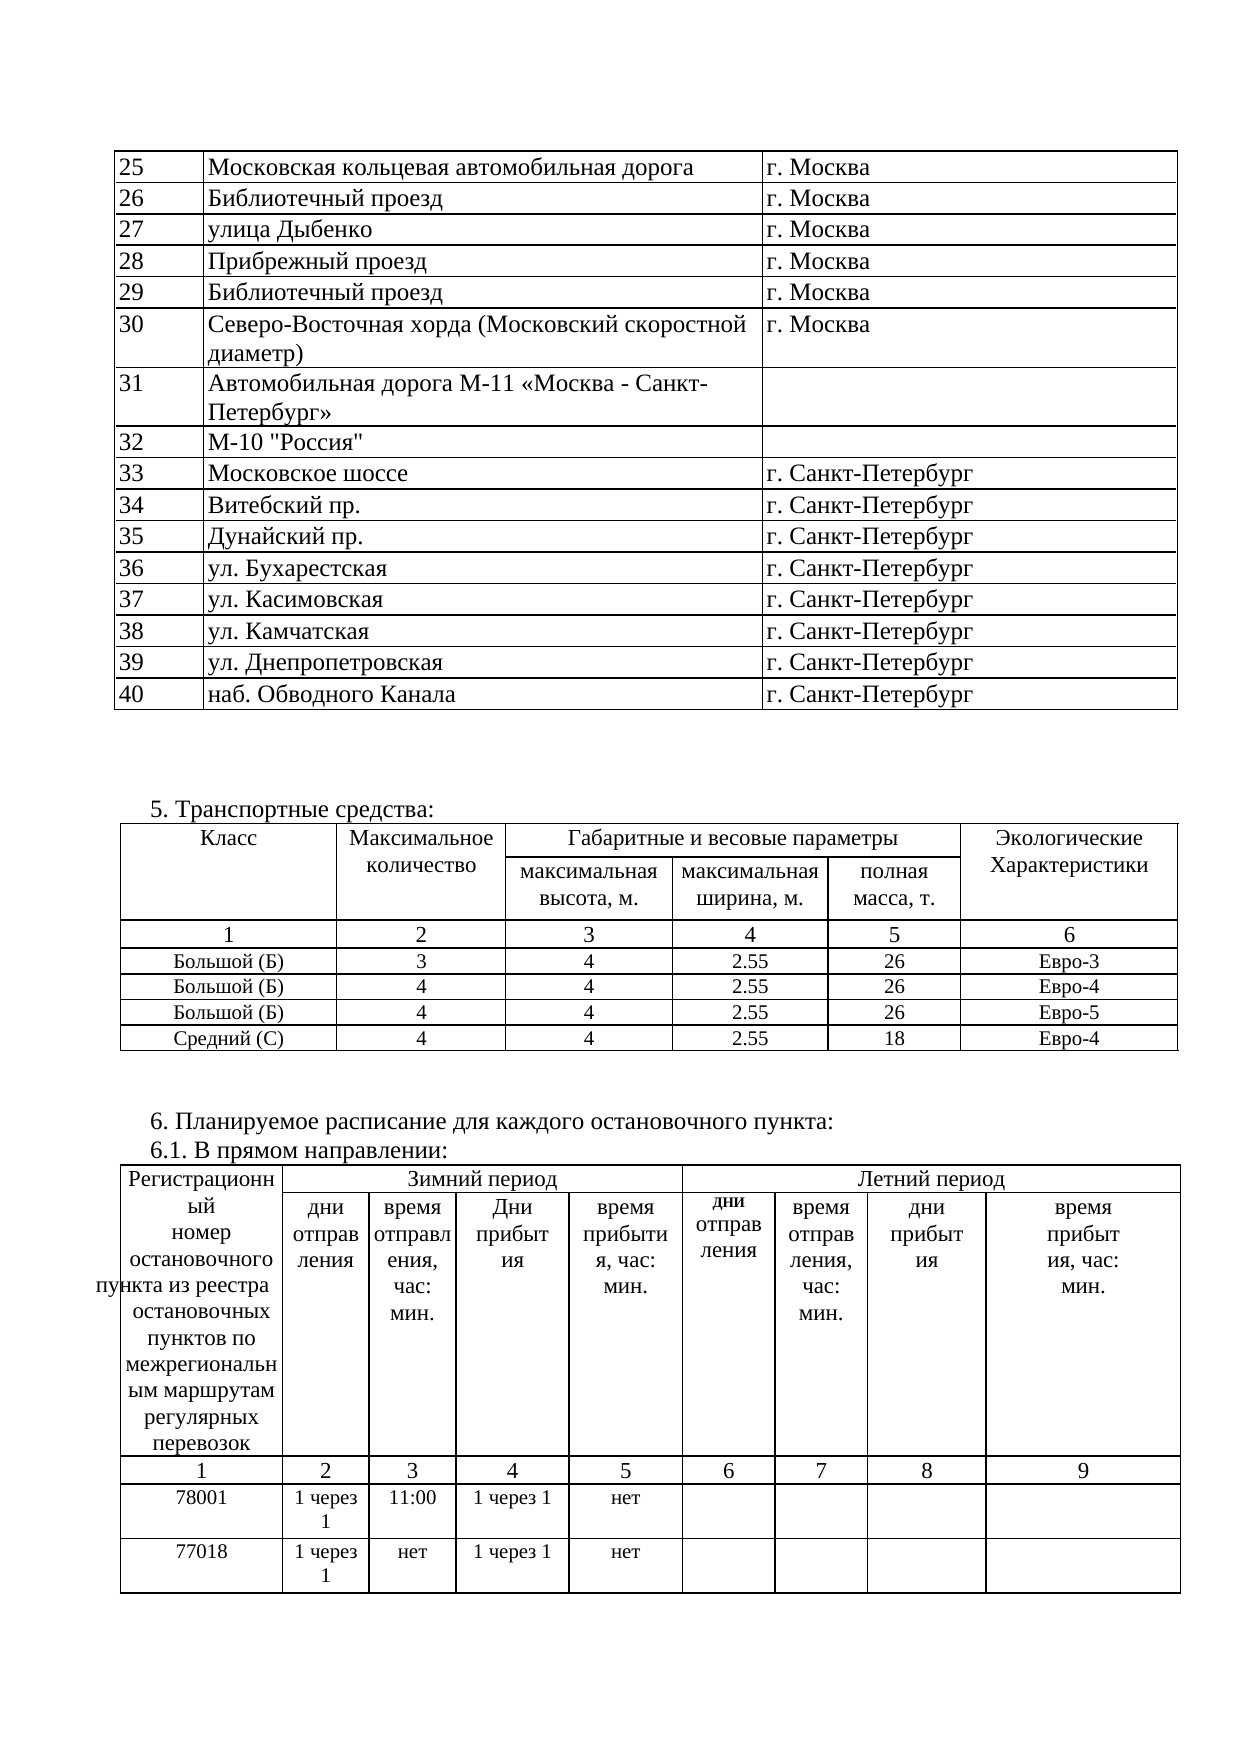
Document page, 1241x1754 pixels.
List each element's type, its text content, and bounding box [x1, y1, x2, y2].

text 6.1. В прямом направлении: [150, 1135, 1090, 1164]
table_cell г. Санкт-Петербург [763, 520, 1177, 551]
table_cell 2.55 [673, 1026, 827, 1050]
table_cell 1 через 1 [457, 1539, 568, 1592]
table_header Зимний период [283, 1166, 682, 1192]
table_cell 4 [673, 921, 827, 947]
table_cell время прибыти я, час: мин. [570, 1193, 682, 1455]
table_cell максимальная высота, м. [506, 858, 672, 919]
table_cell 1 [121, 921, 336, 947]
table_header Экологические Характеристики [961, 824, 1177, 919]
table_cell 2.55 [673, 975, 827, 998]
table_cell [683, 1485, 774, 1538]
table_cell М-10 "Россия" [204, 427, 762, 457]
table_cell 26 [829, 949, 960, 973]
table_cell 34 [115, 489, 203, 520]
table_cell максимальная ширина, м. [673, 858, 827, 919]
table_header Габаритные и весовые параметры [506, 824, 960, 856]
table_cell 27 [115, 214, 203, 244]
table_cell Витебский пр. [204, 490, 762, 520]
table_cell Большой (Б) [121, 975, 336, 998]
table_cell Библиотечный проезд [204, 277, 762, 307]
table_cell Большой (Б) [121, 949, 336, 973]
table_cell ул. Касимовская [204, 584, 762, 614]
table_cell Прибрежный проезд [204, 246, 762, 276]
table_cell 18 [829, 1026, 960, 1050]
table_cell 4 [337, 1026, 505, 1050]
table_cell ДНИ отправ ления [683, 1193, 774, 1455]
table_cell время отправл ения, час: мин. [370, 1193, 455, 1455]
table_cell нет [570, 1539, 682, 1592]
table_cell 40 [115, 678, 203, 708]
table_cell 33 [115, 458, 203, 488]
table_cell 6 [961, 921, 1177, 947]
table_cell 26 [829, 975, 960, 998]
table_cell время отправ ления, час: мин. [776, 1193, 867, 1455]
table_cell [868, 1539, 985, 1592]
table_cell улица Дыбенко [204, 215, 762, 244]
table_cell 2.55 [673, 1000, 827, 1024]
table_cell 8 [868, 1457, 985, 1483]
table_cell Московское шоссе [204, 458, 762, 488]
table_cell г. Москва [763, 244, 1177, 276]
table_cell 4 [457, 1457, 568, 1483]
table_cell г. Санкт-Петербург [763, 488, 1177, 520]
table_cell 29 [115, 277, 203, 307]
table_cell Евро-4 [961, 1026, 1177, 1050]
table_cell г. Москва [763, 152, 1177, 181]
table_cell наб. Обводного Канала [204, 679, 762, 708]
table_cell 30 [115, 308, 203, 366]
table_cell [776, 1485, 867, 1538]
table_cell г. Санкт-Петербург [763, 457, 1177, 488]
table_cell 5 [829, 921, 960, 947]
table_cell 3 [337, 949, 505, 973]
table_header Класс [121, 824, 336, 919]
table_cell г. Москва [763, 276, 1177, 307]
table_cell 3 [506, 921, 672, 947]
table_cell г. Санкт-Петербург [763, 551, 1177, 583]
table_cell 4 [337, 1000, 505, 1024]
table_cell [987, 1485, 1180, 1538]
table_cell г. Москва [763, 213, 1177, 244]
table_cell 32 [115, 426, 203, 457]
table_cell 6 [683, 1457, 774, 1483]
table_cell 4 [506, 1026, 672, 1050]
table_cell Северо-Восточная хорда (Московский скоростной диаметр) [204, 309, 762, 366]
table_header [121, 1166, 282, 1455]
table_cell 9 [987, 1457, 1180, 1483]
table_cell [987, 1539, 1180, 1592]
table_cell 1 через 1 [283, 1539, 368, 1592]
table_cell 4 [506, 975, 672, 998]
table_cell 38 [115, 615, 203, 646]
table_cell г. Москва [763, 307, 1177, 366]
table_cell 11:00 [370, 1485, 455, 1538]
table_header Летний период [683, 1166, 1180, 1192]
table_cell 39 [115, 647, 203, 677]
table_cell 4 [337, 975, 505, 998]
table_cell нет [570, 1485, 682, 1538]
table_cell 1 через 1 [457, 1485, 568, 1538]
table_cell Автомобильная дорога М-11 «Москва - Санкт-Петербург» [204, 368, 762, 425]
table_cell г. Москва [763, 181, 1177, 213]
table_cell 1 через 1 [283, 1485, 368, 1538]
table_cell г. Санкт-Петербург [763, 646, 1177, 677]
table_cell 36 [115, 552, 203, 583]
table_cell 28 [115, 245, 203, 276]
table_cell 25 [115, 152, 203, 181]
table_cell 26 [115, 183, 203, 213]
table_header Максимальное количество [337, 824, 505, 919]
table_cell ул. Днепропетровская [204, 647, 762, 677]
table_cell 1 [121, 1457, 282, 1483]
table_cell Евро-3 [961, 949, 1177, 973]
table_cell 37 [115, 584, 203, 614]
table_cell г. Санкт-Петербург [763, 614, 1177, 646]
table_cell время прибыт ия, час: мин. [987, 1193, 1180, 1455]
table_cell дни отправ ления [283, 1193, 368, 1455]
table_cell Дунайский пр. [204, 521, 762, 551]
table_cell ул. Бухарестская [204, 553, 762, 583]
table_cell 5 [570, 1457, 682, 1483]
table_cell 35 [115, 521, 203, 551]
table_cell Евро-4 [961, 975, 1177, 998]
table_cell [683, 1539, 774, 1592]
table_cell 2.55 [673, 949, 827, 973]
table_cell дни прибыт ия [868, 1193, 985, 1455]
table_cell 3 [370, 1457, 455, 1483]
table_cell [868, 1485, 985, 1538]
table_cell Дни прибыт ия [457, 1193, 568, 1455]
table_cell ул. Камчатская [204, 616, 762, 646]
table_cell 78001 [121, 1485, 282, 1538]
table_cell [763, 425, 1177, 457]
table_cell 4 [506, 1000, 672, 1024]
table_cell [763, 366, 1177, 425]
text 6. Планируемое расписание для каждого остановочного пункта: [150, 1106, 1090, 1135]
table_cell Евро-5 [961, 1000, 1177, 1024]
text 5. Транспортные средства: [150, 794, 1090, 823]
table_cell [776, 1539, 867, 1592]
table_cell нет [370, 1539, 455, 1592]
table_cell 77018 [121, 1539, 282, 1592]
table_cell 26 [829, 1000, 960, 1024]
table_cell 7 [776, 1457, 867, 1483]
table_cell 2 [337, 921, 505, 947]
table_cell 2 [283, 1457, 368, 1483]
table_cell г. Санкт-Петербург [763, 583, 1177, 614]
table_cell Библиотечный проезд [204, 183, 762, 213]
table_cell 4 [506, 949, 672, 973]
table_cell 31 [115, 368, 203, 425]
table_cell Большой (Б) [121, 1000, 336, 1024]
table_cell Средний (С) [121, 1026, 336, 1050]
table_cell Московская кольцевая автомобильная дорога [204, 152, 762, 181]
table_cell г. Санкт-Петербург [763, 677, 1177, 708]
table_cell полная масса, т. [829, 858, 960, 919]
